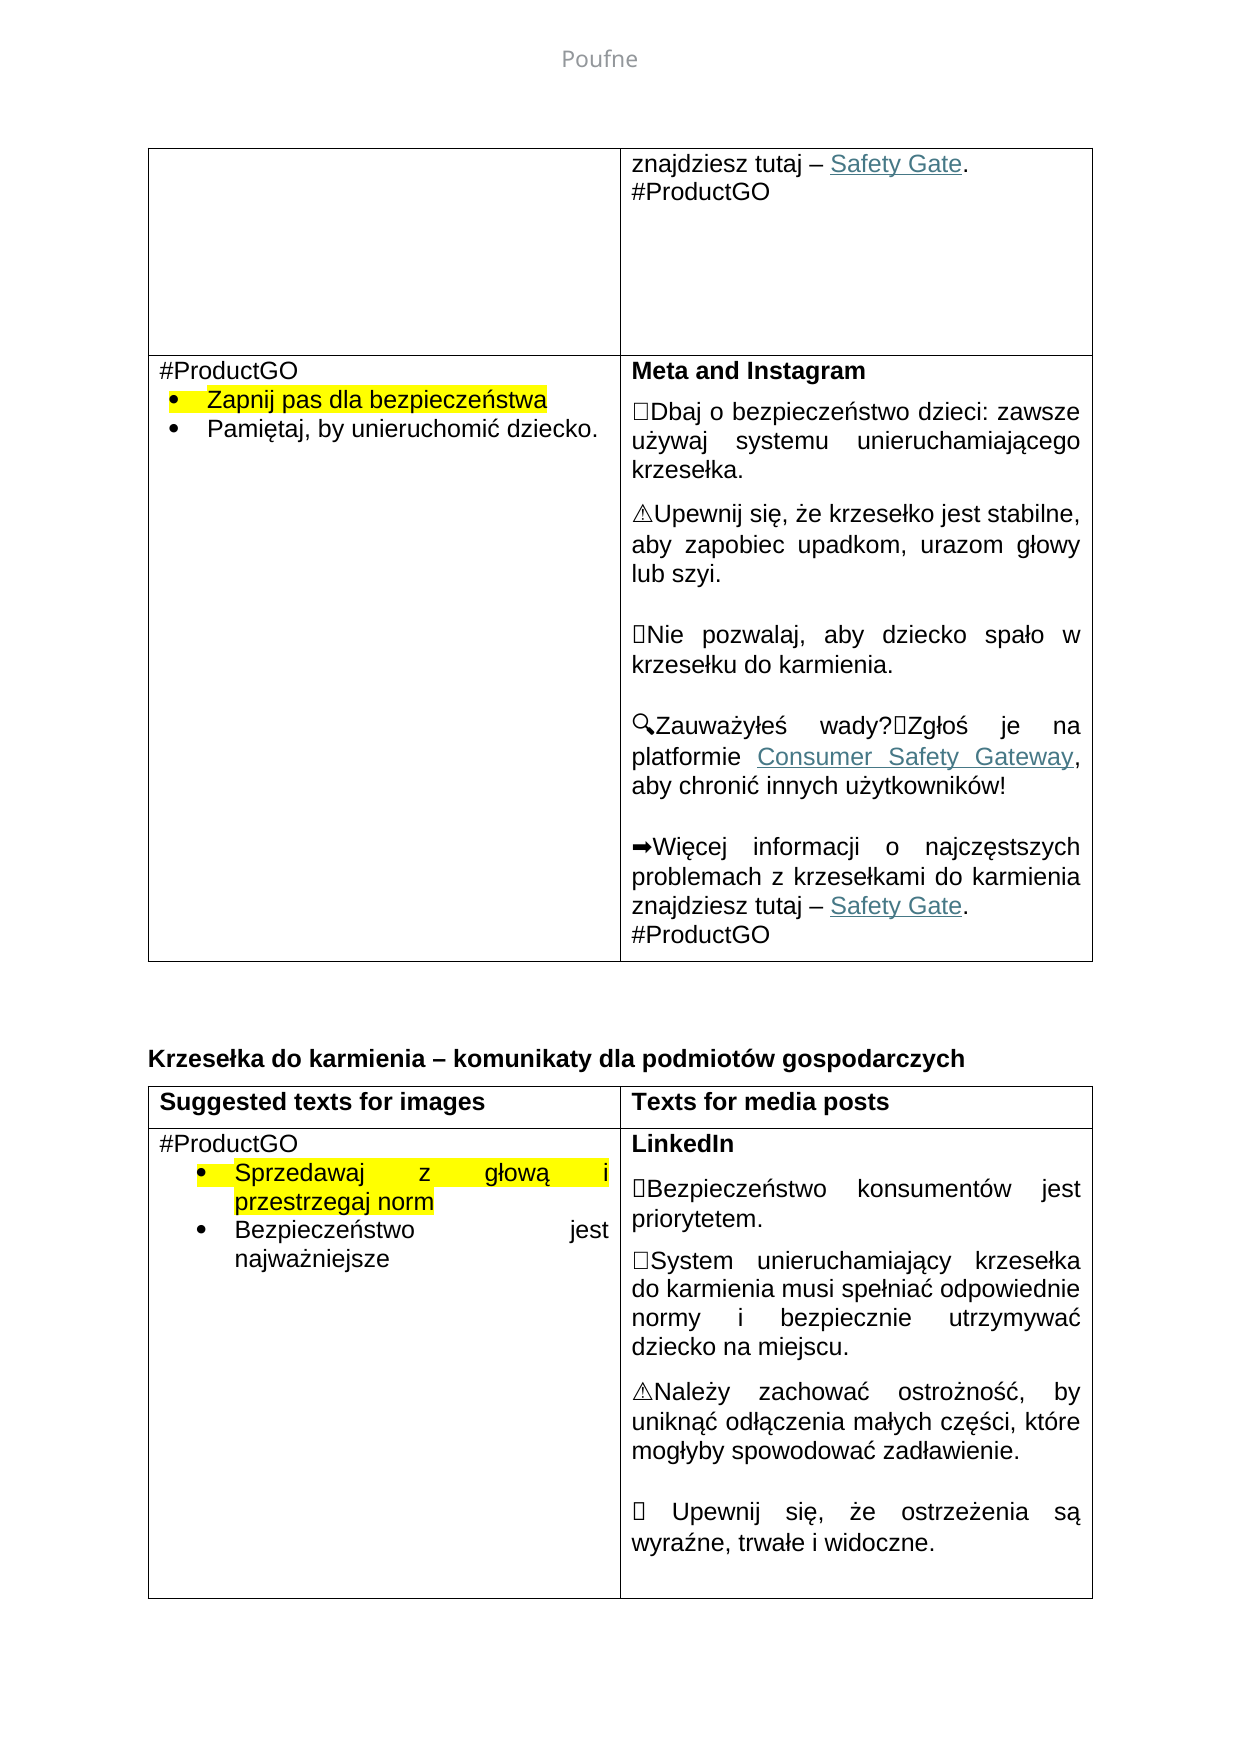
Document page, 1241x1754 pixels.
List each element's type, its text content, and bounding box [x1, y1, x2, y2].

table_cell Meta and Instagram 👶Dbaj o bezpieczeństwo dzieci: zawsze używaj systemu unieruchamiającego krzesełka. ⚠️Upewnij się, że krzesełko jest stabilne, aby zapobiec upadkom, urazom głowy lub szyi. ❌Nie pozwalaj, aby dziecko spało w krzesełku do karmienia. 🔍Zauważyłeś wady?🚨Zgłoś je na platformie Consumer Safety Gateway, aby chronić innych użytkowników! ➡️Więcej informacji o najczęstszych problemach z krzesełkami do karmienia znajdziesz tutaj – Safety Gate. #ProductGO [621, 356, 1092, 961]
text Krzesełka do karmienia – komunikaty dla podmiotów gospodarczych [148, 1044, 1093, 1073]
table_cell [621, 149, 1092, 355]
table_header Texts for media posts [621, 1087, 1092, 1128]
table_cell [149, 149, 620, 355]
table_header Suggested texts for images [149, 1087, 620, 1128]
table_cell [149, 1129, 620, 1597]
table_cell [621, 1129, 1092, 1597]
table_cell #ProductGO Zapnij pas dla bezpieczeństwa Pamiętaj, by unieruchomić dziecko. [149, 356, 620, 961]
